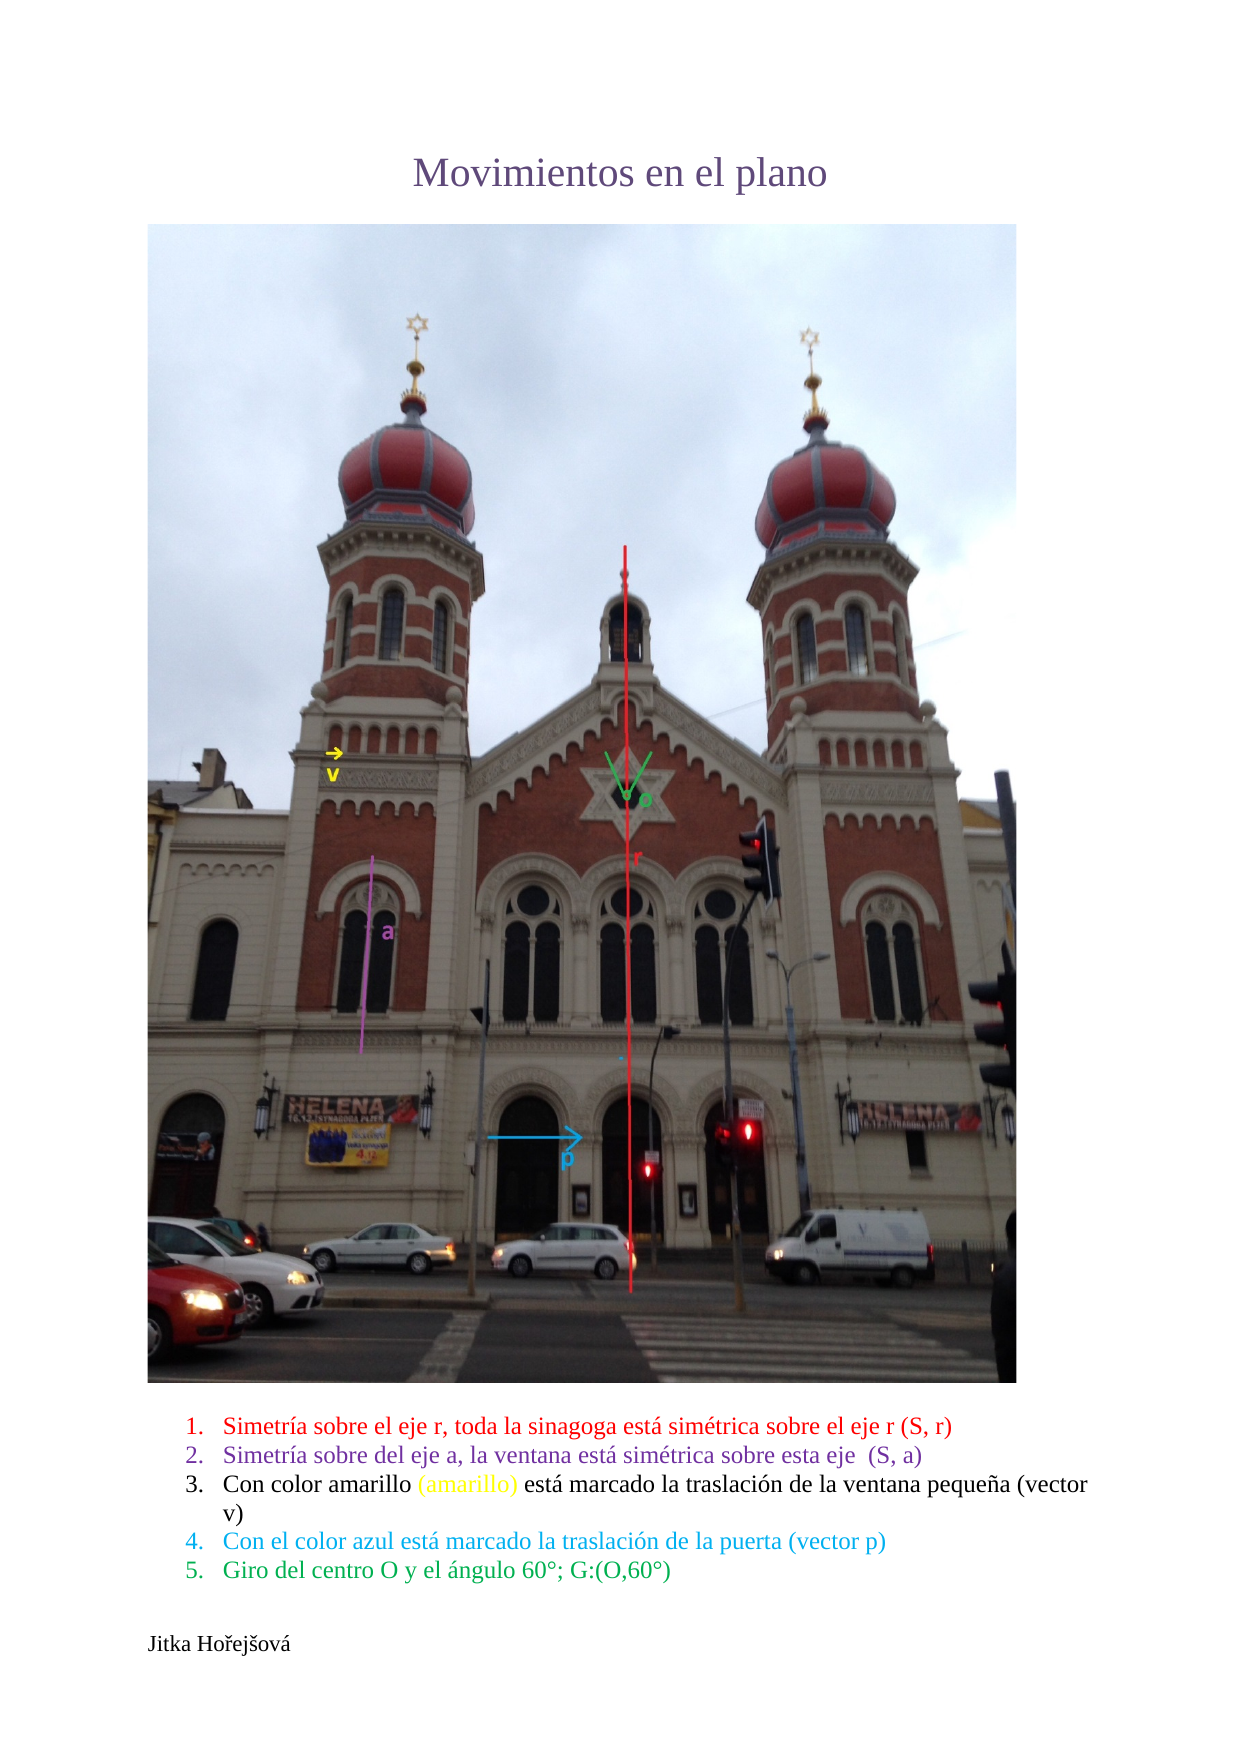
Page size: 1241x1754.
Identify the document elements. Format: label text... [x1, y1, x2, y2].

text Movimientos en el plano [148, 148, 1093, 196]
list Simetría sobre del eje a, la ventana está simétrica sobre esta eje (S, a) [185, 1440, 1093, 1469]
list Con color amarillo (amarillo) está marcado la traslación de la ventana pequeña (vector v) [185, 1469, 1093, 1526]
list Giro del centro O y el ángulo 60°; G:(O,60°) [185, 1555, 1093, 1584]
picture [147, 224, 1017, 1383]
list Con el color azul está marcado la traslación de la puerta (vector p) [185, 1526, 1093, 1555]
list Simetría sobre el eje r, toda la sinagoga está simétrica sobre el eje r (S, r) [185, 1411, 1093, 1440]
